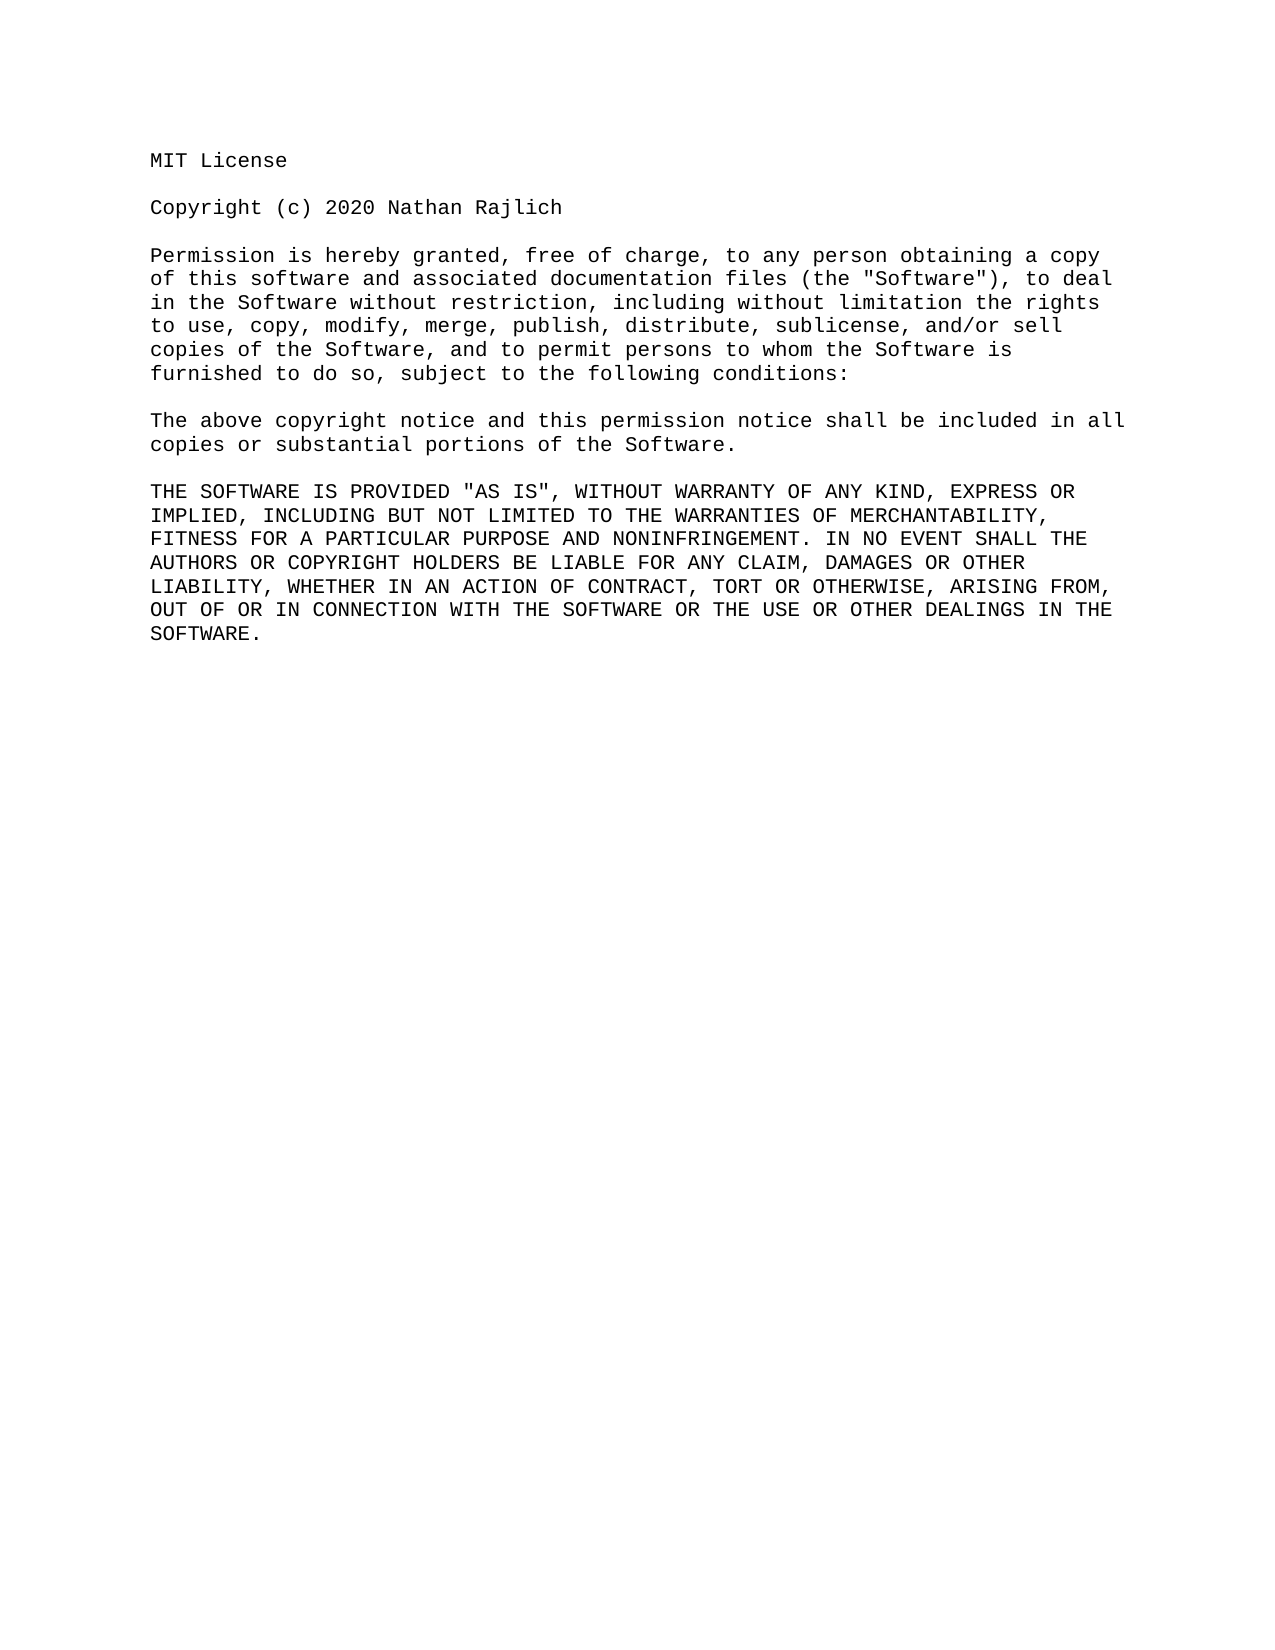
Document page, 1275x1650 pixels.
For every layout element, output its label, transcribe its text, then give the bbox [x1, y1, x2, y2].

text of this software and associated documentation files (the "Software"), to deal [150, 268, 1125, 292]
text OUT OF OR IN CONNECTION WITH THE SOFTWARE OR THE USE OR OTHER DEALINGS IN THE [150, 599, 1125, 623]
text AUTHORS OR COPYRIGHT HOLDERS BE LIABLE FOR ANY CLAIM, DAMAGES OR OTHER [150, 552, 1125, 576]
text Copyright (c) 2020 Nathan Rajlich [150, 197, 1125, 221]
text Permission is hereby granted, free of charge, to any person obtaining a copy [150, 244, 1125, 268]
text FITNESS FOR A PARTICULAR PURPOSE AND NONINFRINGEMENT. IN NO EVENT SHALL THE [150, 528, 1125, 552]
text copies of the Software, and to permit persons to whom the Software is [150, 339, 1125, 363]
text to use, copy, modify, merge, publish, distribute, sublicense, and/or sell [150, 316, 1125, 339]
text copies or substantial portions of the Software. [150, 434, 1125, 457]
text furnished to do so, subject to the following conditions: [150, 363, 1125, 386]
text LIABILITY, WHETHER IN AN ACTION OF CONTRACT, TORT OR OTHERWISE, ARISING FROM, [150, 576, 1125, 599]
text SOFTWARE. [150, 623, 1125, 647]
text The above copyright notice and this permission notice shall be included in all [150, 410, 1125, 434]
text MIT License [150, 150, 1125, 174]
text in the Software without restriction, including without limitation the rights [150, 292, 1125, 316]
text THE SOFTWARE IS PROVIDED "AS IS", WITHOUT WARRANTY OF ANY KIND, EXPRESS OR [150, 481, 1125, 505]
text IMPLIED, INCLUDING BUT NOT LIMITED TO THE WARRANTIES OF MERCHANTABILITY, [150, 505, 1125, 528]
